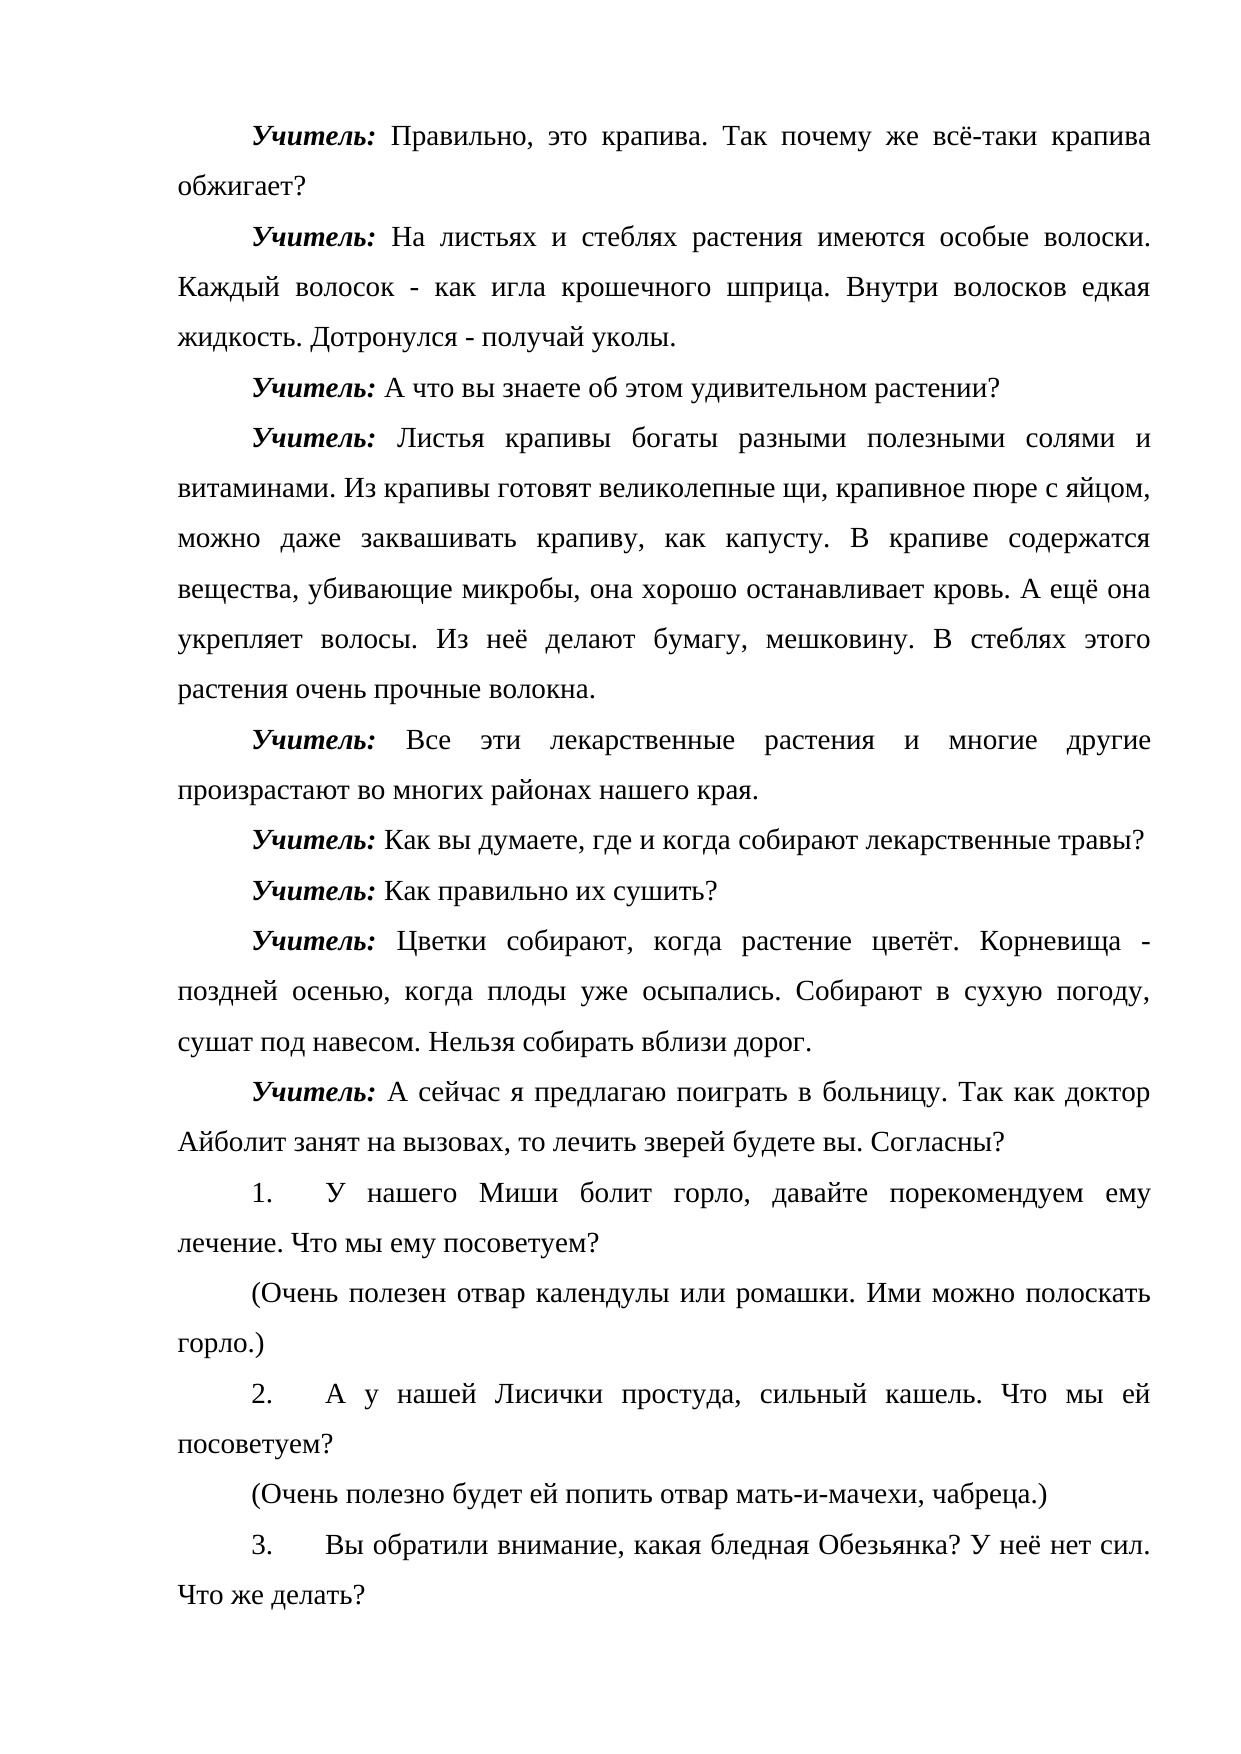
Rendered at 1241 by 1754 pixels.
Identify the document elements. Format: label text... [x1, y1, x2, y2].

text (Очень полезно будет ей попить отвар мать-и-мачехи, чабреца.) [177, 1477, 1152, 1510]
text Учитель: Все эти лекарственные растения и многие другие произрастают во многих районах нашего края. [177, 722, 1152, 806]
text Учитель: Как вы думаете, где и когда собирают лекарственные травы? [177, 822, 1152, 856]
text Учитель: На листьях и стеблях растения имеются особые волоски. Каждый волосок - как игла крошечного шприца. Внутри волосков едкая жидкость. Дотронулся - получай уколы. [177, 219, 1152, 353]
list Вы обратили внимание, какая бледная Обезьянка? У неё нет сил. Что же делать? [177, 1527, 1152, 1611]
text Учитель: Правильно, это крапива. Так почему же всё-таки крапива обжигает? [177, 118, 1152, 202]
text Учитель: Как правильно их сушить? [177, 873, 1152, 906]
text (Очень полезен отвар календулы или ромашки. Ими можно полоскать горло.) [177, 1275, 1152, 1359]
text Учитель: А что вы знаете об этом удивительном растении? [177, 370, 1152, 403]
list А у нашей Лисички простуда, сильный кашель. Что мы ей посоветуем? [177, 1376, 1152, 1460]
list У нашего Миши болит горло, давайте порекомендуем ему лечение. Что мы ему посоветуем? [177, 1175, 1152, 1258]
text Учитель: Цветки собирают, когда растение цветёт. Корневища - поздней осенью, когда плоды уже осыпались. Собирают в сухую погоду, сушат под навесом. Нельзя собирать вблизи дорог. [177, 923, 1152, 1057]
text Учитель: Листья крапивы богаты разными полезными солями и витаминами. Из крапивы готовят великолепные щи, крапивное пюре с яйцом, можно даже заквашивать крапиву, как капусту. В крапиве содержатся вещества, убивающие микробы, она хорошо останавливает кровь. А ещё она укрепляет волосы. Из неё делают бумагу, мешковину. В стеблях этого растения очень прочные волокна. [177, 420, 1152, 705]
text Учитель: А сейчас я предлагаю поиграть в больницу. Так как доктор Айболит занят на вызовах, то лечить зверей будете вы. Согласны? [177, 1074, 1152, 1158]
